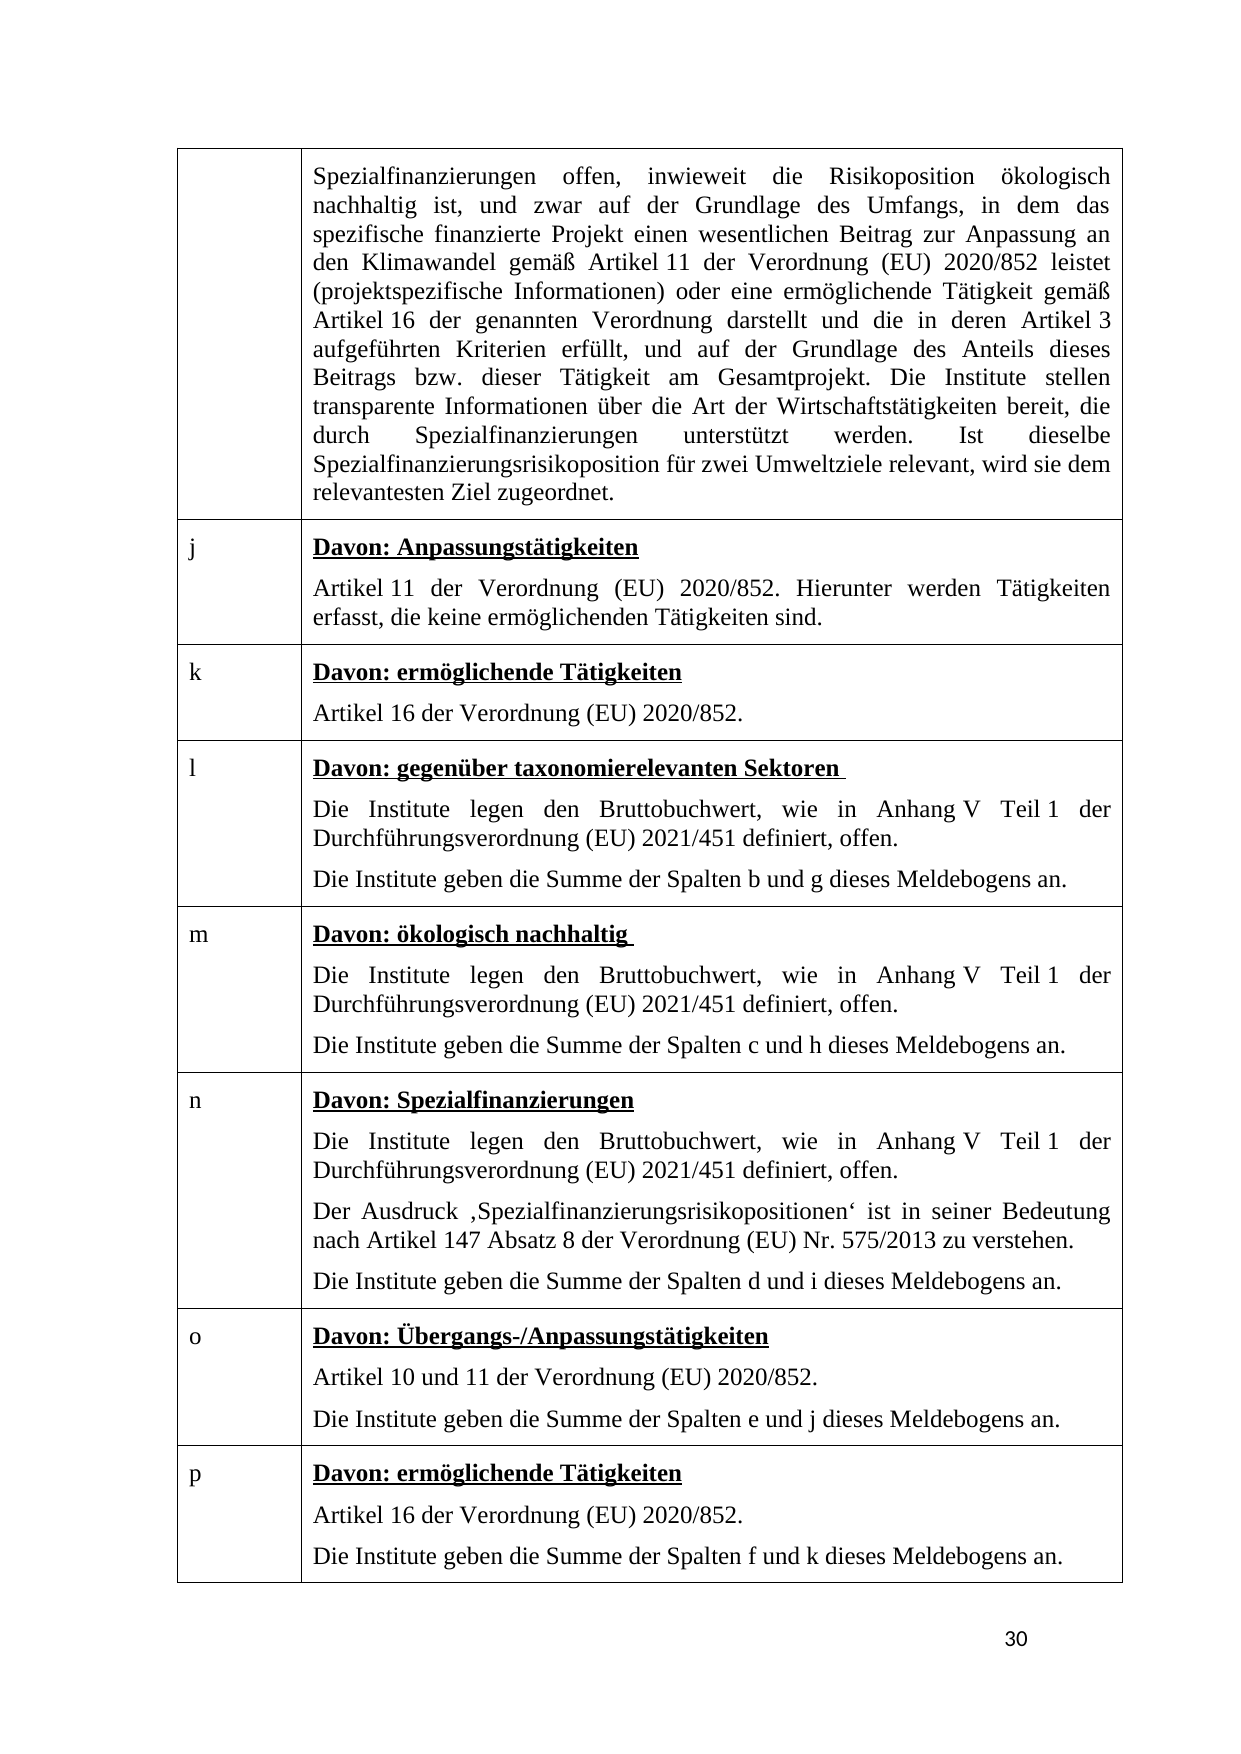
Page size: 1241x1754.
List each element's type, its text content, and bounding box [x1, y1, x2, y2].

table_cell Davon: Übergangs-/Anpassungstätigkeiten Artikel 10 und 11 der Verordnung (EU) 2020/852. Die Institute geben die Summe der Spalten e und j dieses Meldebogens an. [302, 1309, 1122, 1445]
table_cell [302, 149, 1122, 519]
table_cell l [178, 741, 301, 906]
table_cell i [178, 149, 301, 519]
table_cell Davon: gegenüber taxonomierelevanten Sektoren Die Institute legen den Bruttobuchwert, wie in Anhang V Teil 1 der Durchführungsverordnung (EU) 2021/451 definiert, offen. Die Institute geben die Summe der Spalten b und g dieses Meldebogens an. [302, 741, 1122, 906]
table_cell Davon: ermöglichende Tätigkeiten Artikel 16 der Verordnung (EU) 2020/852. [302, 645, 1122, 739]
table_cell Davon: ermöglichende Tätigkeiten Artikel 16 der Verordnung (EU) 2020/852. Die Institute geben die Summe der Spalten f und k dieses Meldebogens an. [302, 1446, 1122, 1582]
table_cell p [178, 1446, 301, 1582]
table_cell j [178, 520, 301, 643]
table_cell Davon: Spezialfinanzierungen Die Institute legen den Bruttobuchwert, wie in Anhang V Teil 1 der Durchführungsverordnung (EU) 2021/451 definiert, offen. Der Ausdruck ‚Spezialfinanzierungsrisikopositionen‘ ist in seiner Bedeutung nach Artikel 147 Absatz 8 der Verordnung (EU) Nr. 575/2013 zu verstehen. Die Institute geben die Summe der Spalten d und i dieses Meldebogens an. [302, 1073, 1122, 1308]
table_cell k [178, 645, 301, 739]
table_cell Davon: ökologisch nachhaltig Die Institute legen den Bruttobuchwert, wie in Anhang V Teil 1 der Durchführungsverordnung (EU) 2021/451 definiert, offen. Die Institute geben die Summe der Spalten c und h dieses Meldebogens an. [302, 907, 1122, 1072]
table_cell o [178, 1309, 301, 1445]
table_cell n [178, 1073, 301, 1308]
table_cell Davon: Anpassungstätigkeiten Artikel 11 der Verordnung (EU) 2020/852. Hierunter werden Tätigkeiten erfasst, die keine ermöglichenden Tätigkeiten sind. [302, 520, 1122, 643]
table_cell m [178, 907, 301, 1072]
